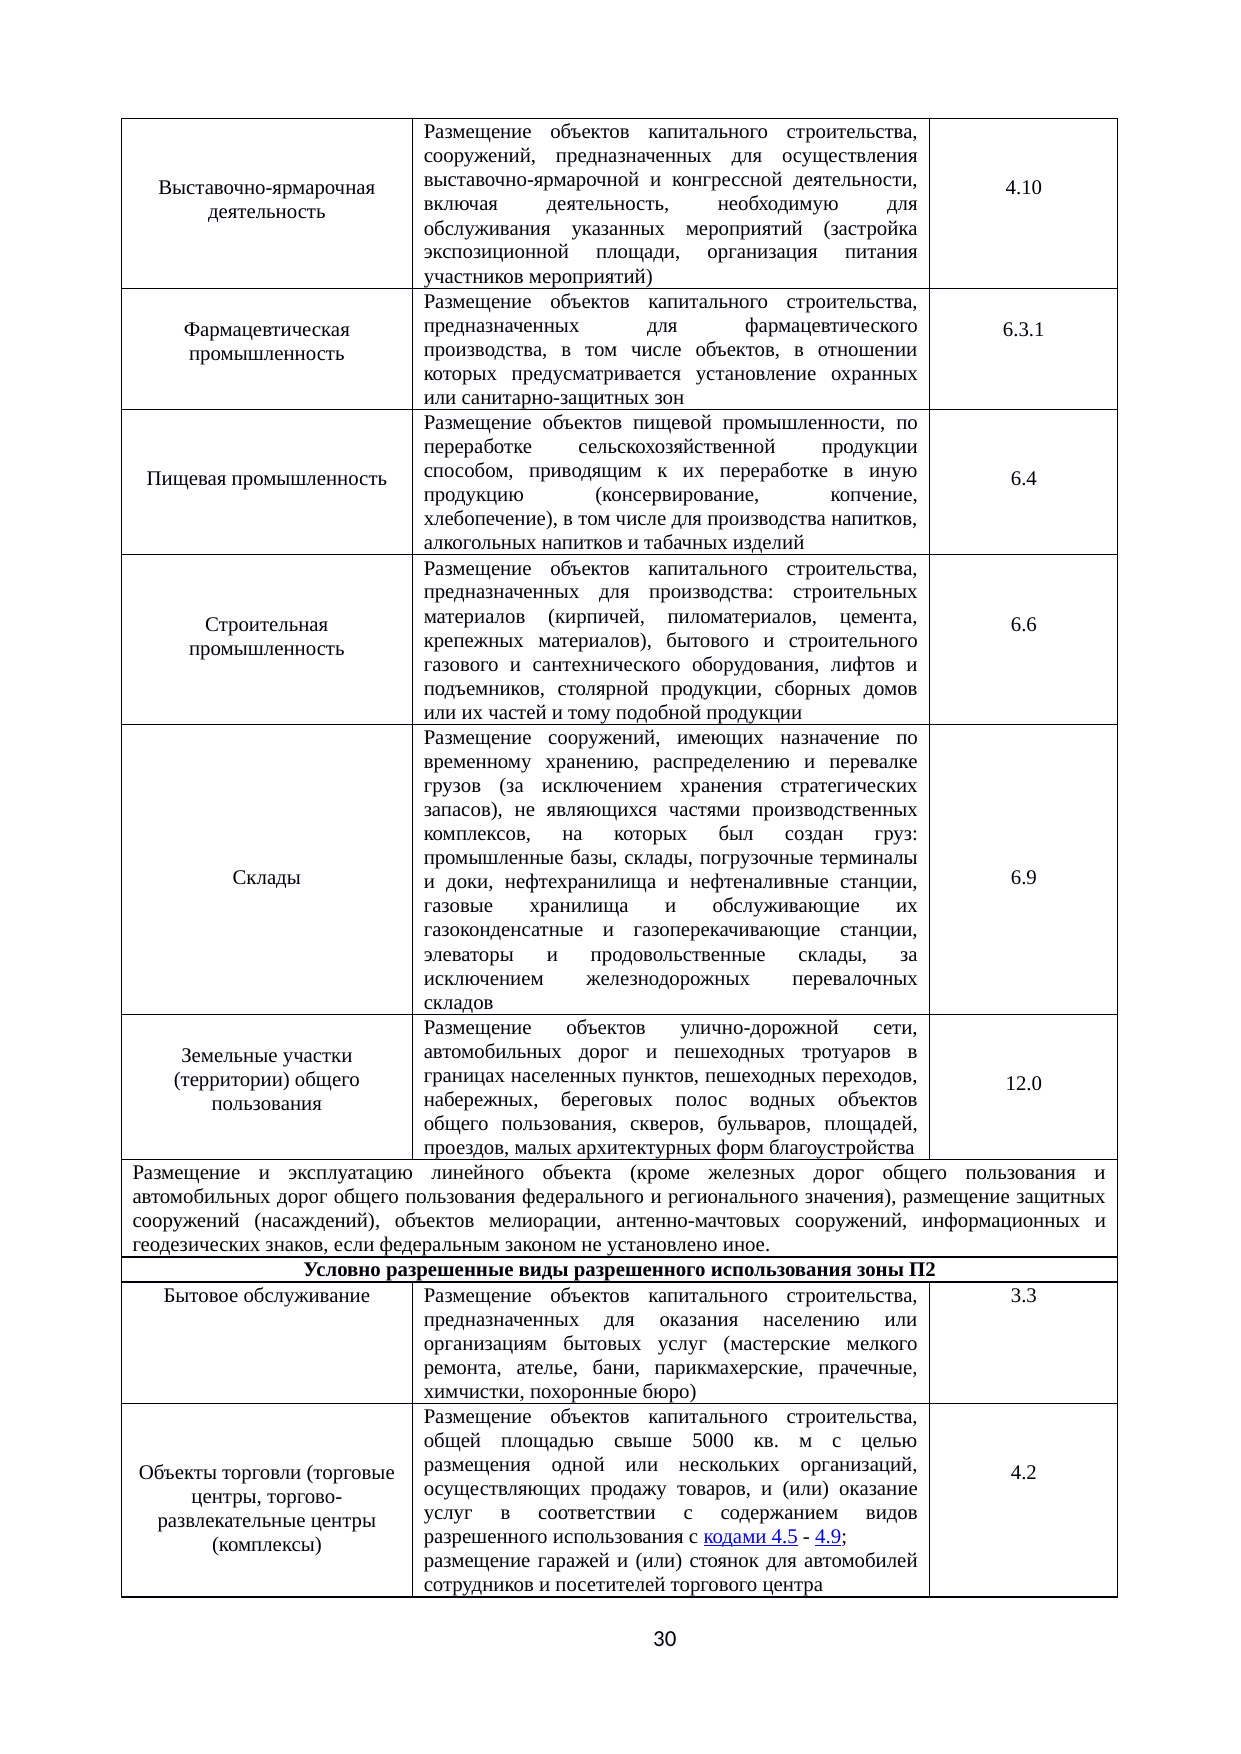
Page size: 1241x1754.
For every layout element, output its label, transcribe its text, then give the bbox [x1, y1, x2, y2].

table_cell 4.10 [930, 119, 1117, 288]
table_cell Условно разрешенные виды разрешенного использования зоны П2 [122, 1258, 1117, 1281]
table_cell Объекты торговли (торговые центры, торгово-развлекательные центры (комплексы) [122, 1404, 412, 1596]
table_cell 6.6 [930, 555, 1117, 724]
table_cell Размещение объектов капитального строительства, предназначенных для оказания населению или организациям бытовых услуг (мастерские мелкого ремонта, ателье, бани, парикмахерские, прачечные, химчистки, похоронные бюро) [413, 1283, 929, 1403]
table_cell Земельные участки (территории) общего пользования [122, 1015, 412, 1159]
table_cell Размещение объектов капитального строительства, общей площадью свыше 5000 кв. м с целью размещения одной или нескольких организаций, осуществляющих продажу товаров, и (или) оказание услуг в соответствии с содержанием видов разрешенного использования с кодами 4.5 - 4.9; размещение гаражей и (или) стоянок для автомобилей сотрудников и посетителей торгового центра [413, 1404, 929, 1596]
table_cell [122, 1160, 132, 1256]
table_cell Размещение объектов капитального строительства, предназначенных для фармацевтического производства, в том числе объектов, в отношении которых предусматривается установление охранных или санитарно-защитных зон [413, 289, 929, 409]
table_cell 3.3 [930, 1283, 1117, 1403]
table_cell Выставочно-ярмарочная деятельность [122, 119, 412, 288]
table_cell 4.2 [930, 1404, 1117, 1596]
table_cell Размещение объектов капитального строительства, предназначенных для производства: строительных материалов (кирпичей, пиломатериалов, цемента, крепежных материалов), бытового и строительного газового и сантехнического оборудования, лифтов и подъемников, столярной продукции, сборных домов или их частей и тому подобной продукции [413, 555, 929, 724]
table_cell Размещение объектов капитального строительства, сооружений, предназначенных для осуществления выставочно-ярмарочной и конгрессной деятельности, включая деятельность, необходимую для обслуживания указанных мероприятий (застройка экспозиционной площади, организация питания участников мероприятий) [413, 119, 929, 288]
table_cell 6.4 [930, 410, 1117, 554]
table_cell Склады [122, 725, 412, 1014]
table_cell Строительная промышленность [122, 555, 412, 724]
table_cell Размещение и эксплуатацию линейного объекта (кроме железных дорог общего пользования и автомобильных дорог общего пользования федерального и регионального значения), размещение защитных сооружений (насаждений), объектов мелиорации, антенно-мачтовых сооружений, информационных и геодезических знаков, если федеральным законом не установлено иное. [771, 1160, 1117, 1256]
table_cell Размещение объектов пищевой промышленности, по переработке сельскохозяйственной продукции способом, приводящим к их переработке в иную продукцию (консервирование, копчение, хлебопечение), в том числе для производства напитков, алкогольных напитков и табачных изделий [413, 410, 929, 554]
table_cell 6.9 [930, 725, 1117, 1014]
table_cell 6.3.1 [930, 289, 1117, 409]
table_cell Размещение объектов улично-дорожной сети, автомобильных дорог и пешеходных тротуаров в границах населенных пунктов, пешеходных переходов, набережных, береговых полос водных объектов общего пользования, скверов, бульваров, площадей, проездов, малых архитектурных форм благоустройства [413, 1015, 929, 1159]
table_cell 12.0 [930, 1015, 1117, 1159]
table_cell Размещение сооружений, имеющих назначение по временному хранению, распределению и перевалке грузов (за исключением хранения стратегических запасов), не являющихся частями производственных комплексов, на которых был создан груз: промышленные базы, склады, погрузочные терминалы и доки, нефтехранилища и нефтеналивные станции, газовые хранилища и обслуживающие их газоконденсатные и газоперекачивающие станции, элеваторы и продовольственные склады, за исключением железнодорожных перевалочных складов [413, 725, 929, 1014]
table_cell Бытовое обслуживание [122, 1283, 412, 1403]
table_cell Пищевая промышленность [122, 410, 412, 554]
table_cell Фармацевтическая промышленность [122, 289, 412, 409]
